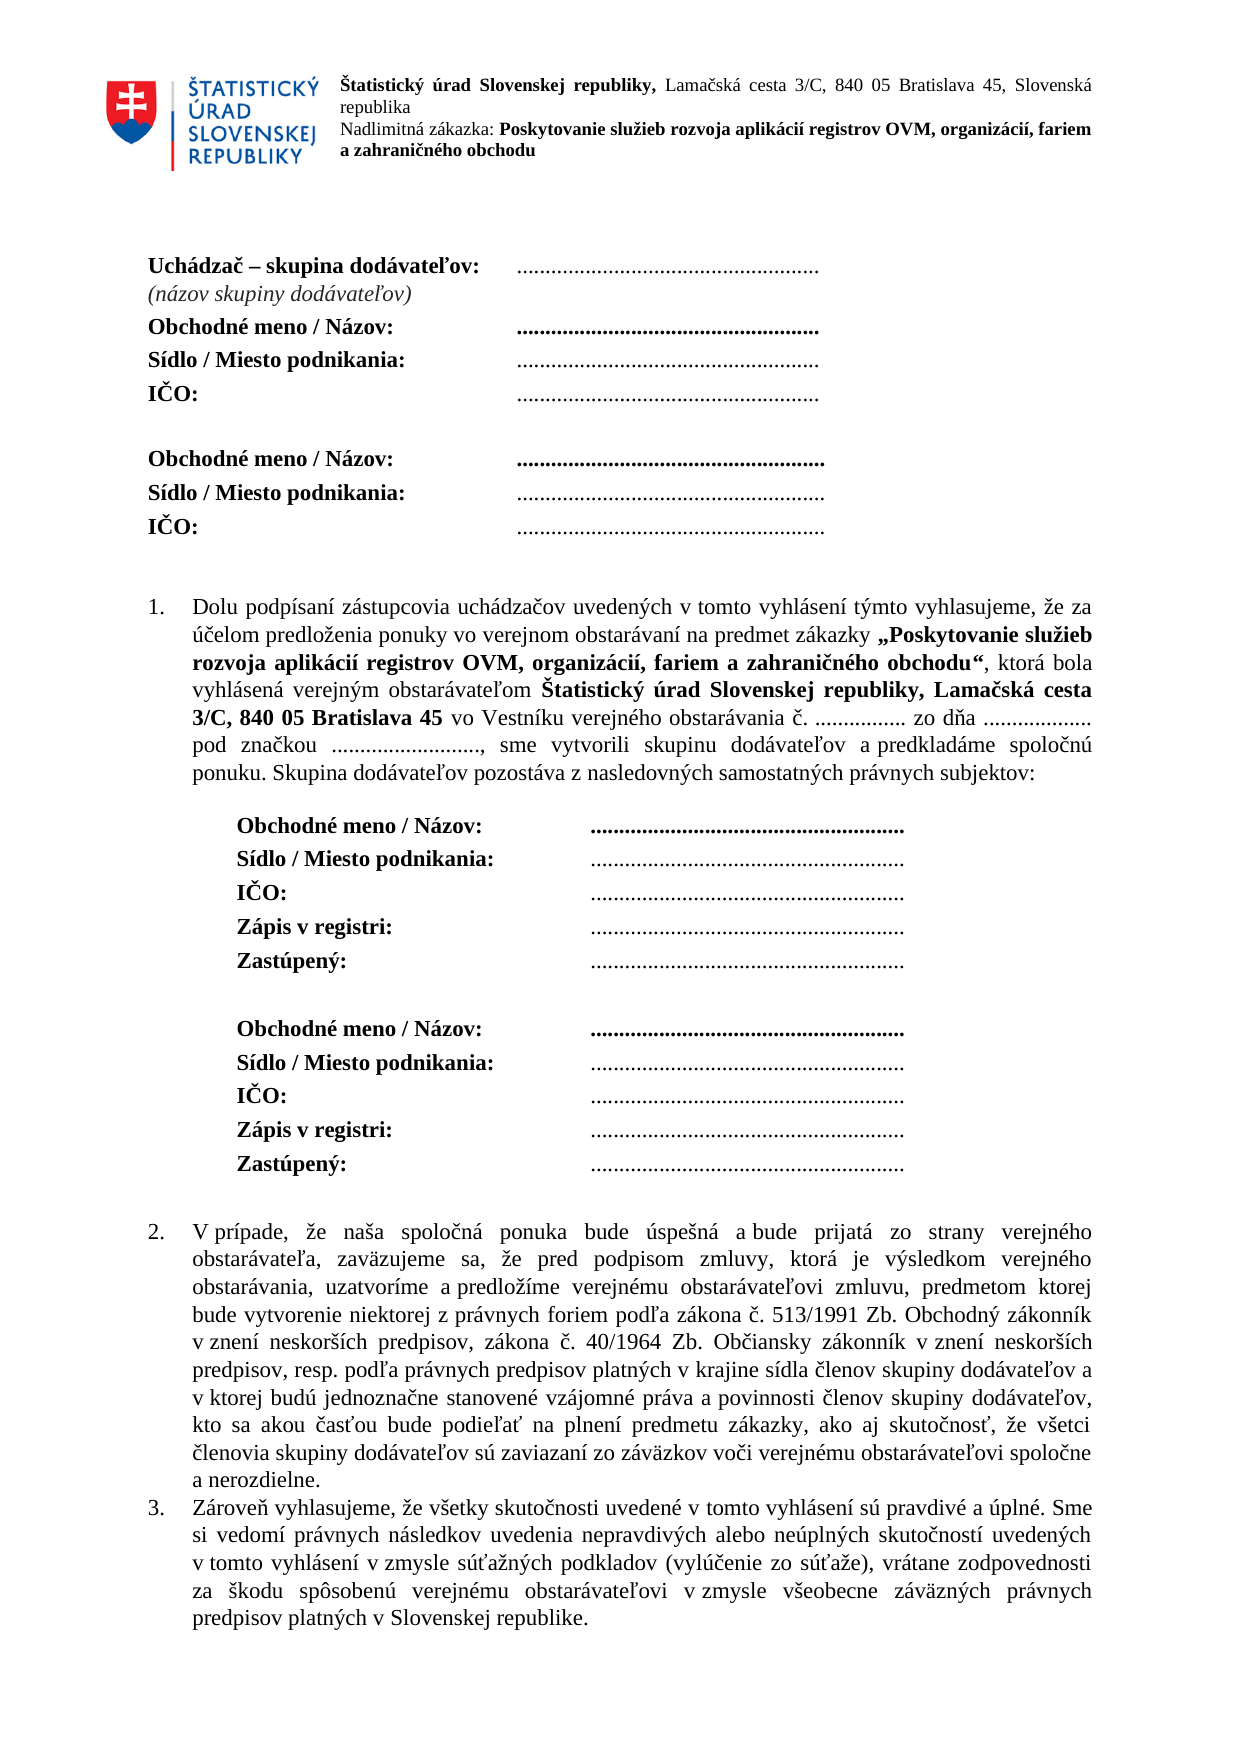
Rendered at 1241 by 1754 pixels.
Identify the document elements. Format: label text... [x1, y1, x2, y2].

text IČO: ...................................................... [148, 513, 1092, 539]
text Zastúpený: ....................................................... [236, 1150, 1092, 1177]
text Sídlo / Miesto podnikania: ...................................................... [148, 479, 1092, 506]
text Sídlo / Miesto podnikania: ....................................................... [162, 846, 1092, 872]
text IČO: ..................................................... [148, 380, 1092, 407]
text Zápis v registri: ....................................................... [236, 1116, 1092, 1143]
list Dolu podpísaní zástupcovia uchádzačov uvedených v tomto vyhlásení týmto vyhlasujeme, že za účelom predloženia ponuky vo verejnom obstarávaní na predmet zákazky „Poskytovanie služieb rozvoja aplikácií registrov OVM, organizácií, fariem a zahraničného obchodu“, ktorá bola vyhlásená verejným obstarávateľom Štatistický úrad Slovenskej republiky, Lamačská cesta 3/C, 840 05 Bratislava 45 vo Vestníku verejného obstarávania č. ................ zo dňa ................... pod značkou .........................., sme vytvorili skupinu dodávateľov a predkladáme spoločnú ponuku. Skupina dodávateľov pozostáva z nasledovných samostatných právnych subjektov: [148, 593, 1092, 785]
text Obchodné meno / Názov: ..................................................... [148, 313, 1092, 339]
text (názov skupiny dodávateľov) [148, 280, 1092, 306]
text Obchodné meno / Názov: ...................................................... [148, 446, 1092, 472]
text Zápis v registri: ....................................................... [162, 913, 1092, 939]
text IČO: ....................................................... [162, 879, 1092, 906]
text Zastúpený: ....................................................... [162, 947, 1092, 973]
list V prípade, že naša spoločná ponuka bude úspešná a bude prijatá zo strany verejného obstarávateľa, zaväzujeme sa, že pred podpisom zmluvy, ktorá je výsledkom verejného obstarávania, uzatvoríme a predložíme verejnému obstarávateľovi zmluvu, predmetom ktorej bude vytvorenie niektorej z právnych foriem podľa zákona č. 513/1991 Zb. Obchodný zákonník v znení neskorších predpisov, zákona č. 40/1964 Zb. Občiansky zákonník v znení neskorších predpisov, resp. podľa právnych predpisov platných v krajine sídla členov skupiny dodávateľov a v ktorej budú jednoznačne stanovené vzájomné práva a povinnosti členov skupiny dodávateľov, kto sa akou časťou bude podieľať na plnení predmetu zákazky, ako aj skutočnosť, že všetci členovia skupiny dodávateľov sú zaviazaní zo záväzkov voči verejnému obstarávateľovi spoločne a nerozdielne. [148, 1218, 1092, 1493]
list Zároveň vyhlasujeme, že všetky skutočnosti uvedené v tomto vyhlásení sú pravdivé a úplné. Sme si vedomí právnych následkov uvedenia nepravdivých alebo neúplných skutočností uvedených v tomto vyhlásení v zmysle súťažných podkladov (vylúčenie zo súťaže), vrátane zodpovednosti za škodu spôsobenú verejnému obstarávateľovi v zmysle všeobecne záväzných právnych predpisov platných v Slovenskej republike. [148, 1494, 1092, 1631]
list Obchodné meno / Názov: ....................................................... [236, 1015, 1092, 1041]
text Sídlo / Miesto podnikania: ..................................................... [148, 347, 1092, 373]
picture [106, 76, 319, 171]
list Obchodné meno / Názov: ....................................................... [236, 812, 1092, 838]
text IČO: ....................................................... [236, 1082, 1092, 1109]
text Uchádzač – skupina dodávateľov: ..................................................... [148, 252, 1092, 279]
text Sídlo / Miesto podnikania: ....................................................... [236, 1049, 1092, 1075]
